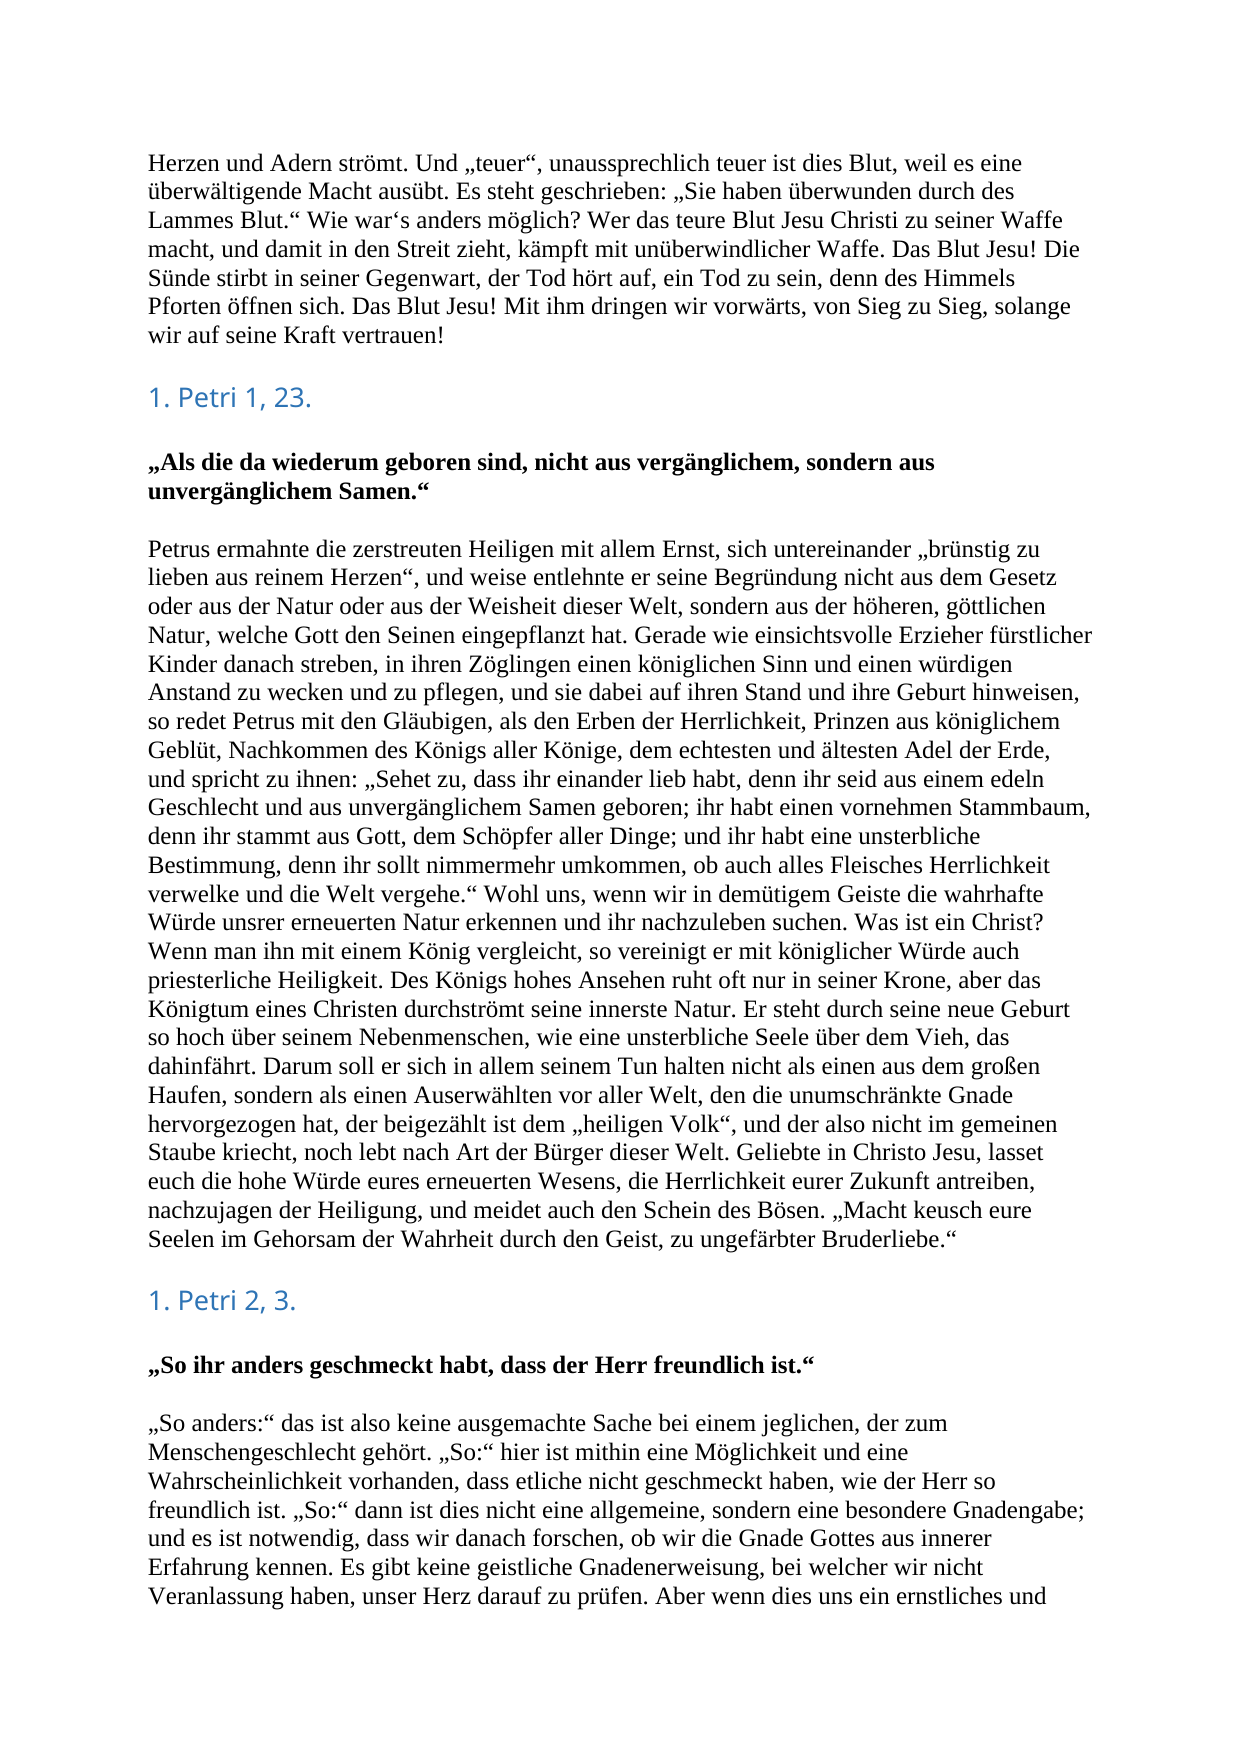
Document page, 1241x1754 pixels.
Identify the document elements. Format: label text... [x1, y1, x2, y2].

subtitle 1. Petri 2, 3. [148, 1282, 1093, 1318]
text „So ihr anders geschmeckt habt, dass der Herr freundlich ist.“ [148, 1351, 1093, 1379]
subtitle 1. Petri 1, 23. [148, 378, 1093, 415]
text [148, 1408, 1093, 1610]
text Petrus ermahnte die zerstreuten Heiligen mit allem Ernst, sich untereinander „brünstig zu lieben aus reinem Herzen“, und weise entlehnte er seine Begründung nicht aus dem Gesetz oder aus der Natur oder aus der Weisheit dieser Welt, sondern aus der höheren, göttlichen Natur, welche Gott den Seinen eingepflanzt hat. Gerade wie einsichtsvolle Erzieher fürstlicher Kinder danach streben, in ihren Zöglingen einen königlichen Sinn und einen würdigen Anstand zu wecken und zu pflegen, und sie dabei auf ihren Stand und ihre Geburt hinweisen, so redet Petrus mit den Gläubigen, als den Erben der Herrlichkeit, Prinzen aus königlichem Geblüt, Nachkommen des Königs aller Könige, dem echtesten und ältesten Adel der Erde, und spricht zu ihnen: „Sehet zu, dass ihr einander lieb habt, denn ihr seid aus einem edeln Geschlecht und aus unvergänglichem Samen geboren; ihr habt einen vornehmen Stammbaum, denn ihr stammt aus Gott, dem Schöpfer aller Dinge; und ihr habt eine unsterbliche Bestimmung, denn ihr sollt nimmermehr umkommen, ob auch alles Fleisches Herrlichkeit verwelke und die Welt vergehe.“ Wohl uns, wenn wir in demütigem Geiste die wahrhafte Würde unsrer erneuerten Natur erkennen und ihr nachzuleben suchen. Was ist ein Christ? Wenn man ihn mit einem König vergleicht, so vereinigt er mit königlicher Würde auch priesterliche Heiligkeit. Des Königs hohes Ansehen ruht oft nur in seiner Krone, aber das Königtum eines Christen durchströmt seine innerste Natur. Er steht durch seine neue Geburt so hoch über seinem Nebenmenschen, wie eine unsterbliche Seele über dem Vieh, das dahinfährt. Darum soll er sich in allem seinem Tun halten nicht als einen aus dem großen Haufen, sondern als einen Auserwählten vor aller Welt, den die unumschränkte Gnade hervorgezogen hat, der beigezählt ist dem „heiligen Volk“, und der also nicht im gemeinen Staube kriecht, noch lebt nach Art der Bürger dieser Welt. Geliebte in Christo Jesu, lasset euch die hohe Würde eures erneuerten Wesens, die Herrlichkeit eurer Zukunft antreiben, nachzujagen der Heiligung, und meidet auch den Schein des Bösen. „Macht keusch eure Seelen im Gehorsam der Wahrheit durch den Geist, zu ungefärbter Bruderliebe.“ [148, 534, 1093, 1252]
text „Als die da wiederum geboren sind, nicht aus vergänglichem, sondern aus unvergänglichem Samen.“ [148, 447, 1093, 504]
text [148, 148, 1093, 349]
